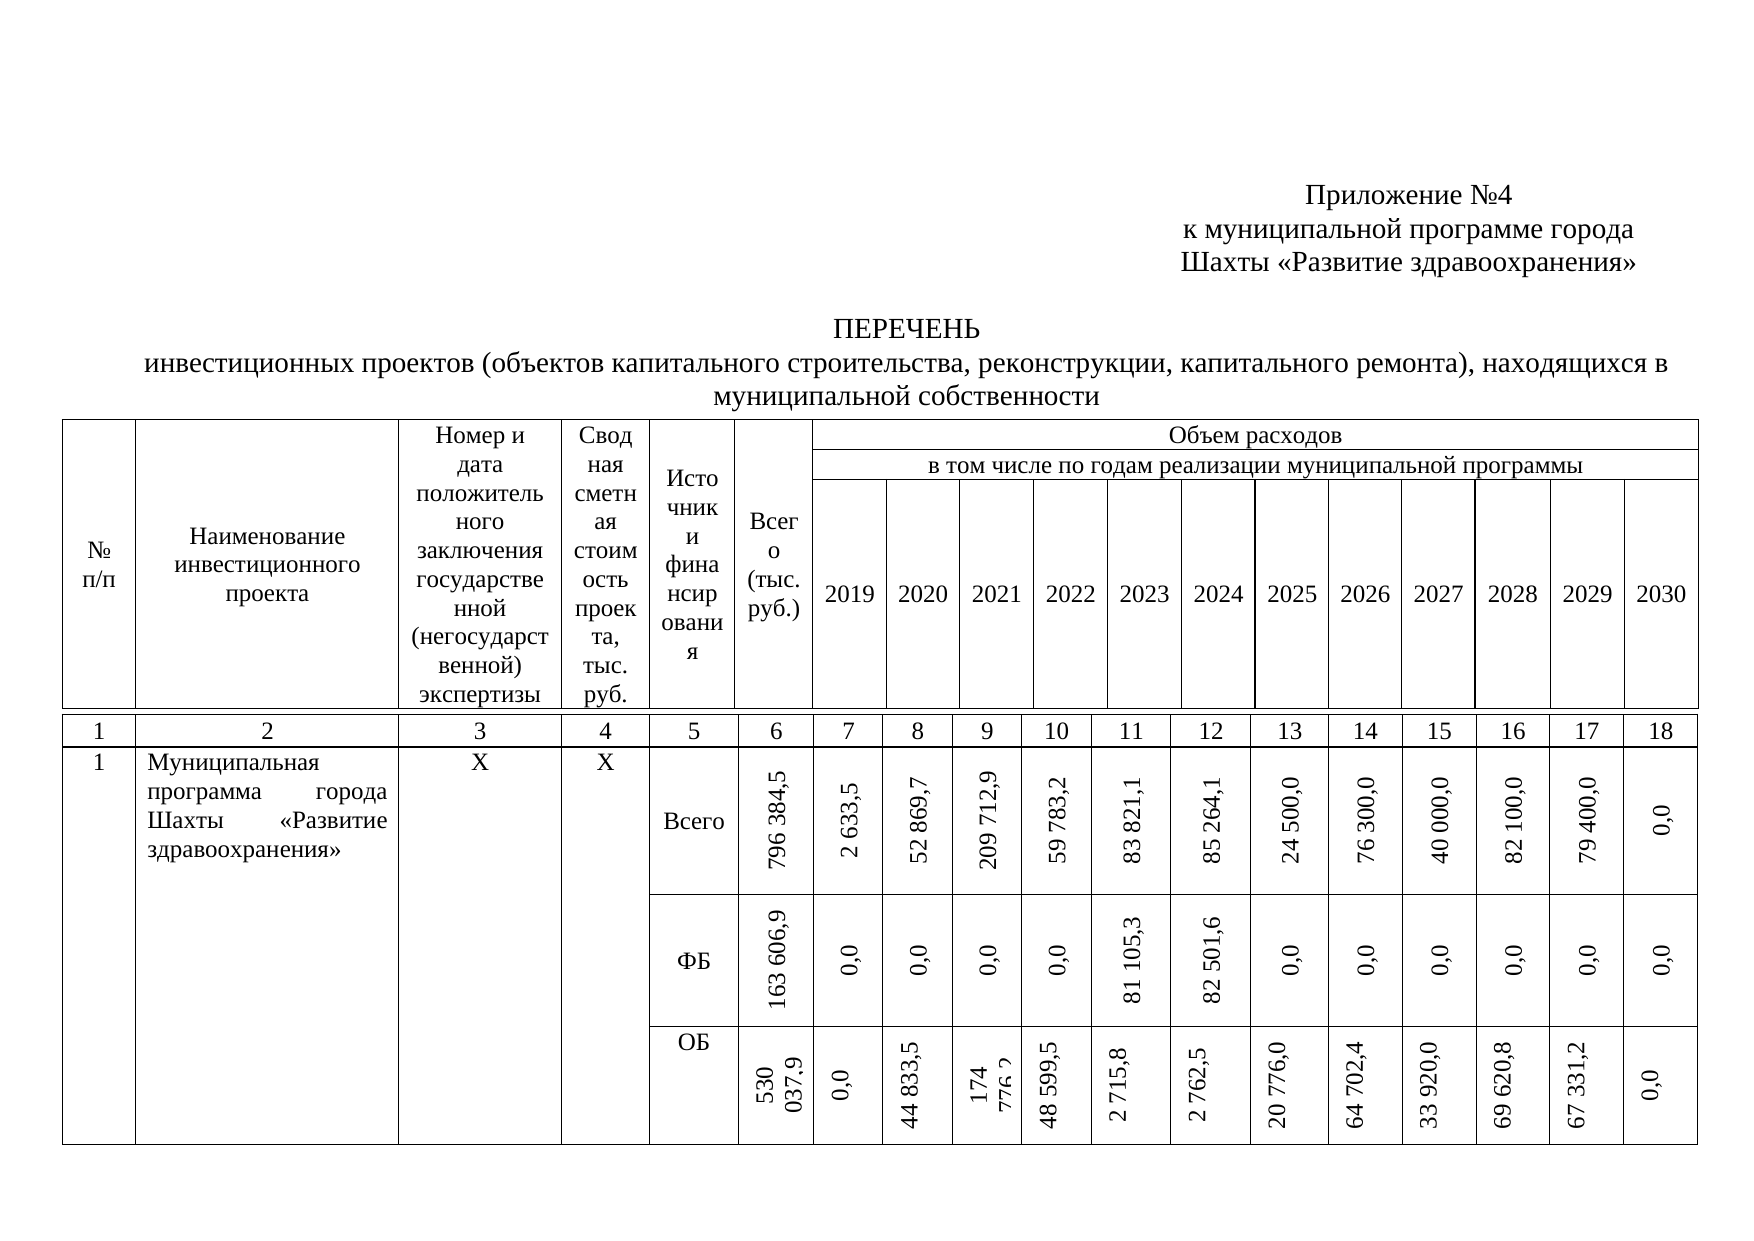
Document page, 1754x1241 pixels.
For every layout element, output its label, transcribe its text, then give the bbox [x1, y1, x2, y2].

table_cell 2024 [1182, 480, 1254, 708]
table_cell 24 500,0 [1251, 748, 1328, 894]
table_cell 0,0 [814, 1027, 882, 1144]
text Шахты «Развитие здравоохранения» [1122, 244, 1695, 278]
table_cell 48 599,5 [1022, 1027, 1091, 1144]
table_header 4 [562, 715, 649, 746]
table_header 1 [63, 715, 135, 746]
table_cell 2 762,5 [1171, 1027, 1250, 1144]
table_cell 0,0 [953, 895, 1021, 1026]
table_header 16 [1477, 715, 1549, 746]
table_header 10 [1022, 715, 1091, 746]
table_header Объем расходов [813, 420, 1698, 449]
table_cell 85 264,1 [1171, 748, 1250, 894]
table_cell 0,0 [1022, 895, 1091, 1026]
table_cell 2019 [813, 480, 886, 708]
table_cell 0,0 [1403, 895, 1476, 1026]
table_cell 0,0 [1624, 1027, 1697, 1144]
table_cell 44 833,5 [883, 1027, 952, 1144]
text инвестиционных проектов (объектов капитального строительства, реконструкции, капитального ремонта), находящихся в муниципальной собственности [118, 345, 1695, 412]
table_cell 64 702,4 [1329, 1027, 1402, 1144]
table_cell 2021 [960, 480, 1033, 708]
table_cell 83 821,1 [1092, 748, 1170, 894]
table_cell 2026 [1329, 480, 1401, 708]
table_header 8 [883, 715, 952, 746]
table_cell 0,0 [1329, 895, 1402, 1026]
table_cell 82 100,0 [1477, 748, 1549, 894]
table_header 15 [1403, 715, 1476, 746]
table_header 2 [136, 715, 398, 746]
table_cell в том числе по годам реализации муниципальной программы [813, 450, 1698, 479]
table_cell ФБ [650, 895, 738, 1026]
table_cell 2 715,8 [1092, 1027, 1170, 1144]
text к муниципальной программе города [1122, 211, 1695, 244]
table_cell 796 384,5 [739, 748, 813, 894]
table_header Всего (тыс. руб.) [735, 420, 812, 708]
table_header № п/п [63, 420, 135, 708]
table_cell 530 037,9 [739, 1027, 813, 1144]
table_header Номер и дата положительного заключения государственной (негосударственной) экспертизы [399, 420, 561, 708]
table_header 7 [814, 715, 882, 746]
table_cell 82 501,6 [1171, 895, 1250, 1026]
table_header 12 [1171, 715, 1250, 746]
table_cell 33 920,0 [1403, 1027, 1476, 1144]
table_cell 69 620,8 [1477, 1027, 1549, 1144]
text Приложение №4 [1122, 177, 1695, 211]
table_cell 81 105,3 [1092, 895, 1170, 1026]
table_header Сводная сметная стоимость проекта, тыс. руб. [562, 420, 649, 708]
table_cell 40 000,0 [1403, 748, 1476, 894]
table_cell 2029 [1551, 480, 1624, 708]
table_cell 59 783,2 [1022, 748, 1091, 894]
table_cell 2030 [1625, 480, 1698, 708]
table_cell 2027 [1402, 480, 1474, 708]
table_cell Х [562, 748, 649, 1144]
table_header 5 [650, 715, 738, 746]
table_header 11 [1092, 715, 1170, 746]
table_cell 2020 [887, 480, 959, 708]
table_cell Х [399, 748, 561, 1144]
table_cell 0,0 [1550, 895, 1623, 1026]
table_header 18 [1624, 715, 1697, 746]
text Перечень [118, 311, 1695, 345]
table_header 3 [399, 715, 561, 746]
table_cell 79 400,0 [1550, 748, 1623, 894]
table_cell Муниципальная программа города Шахты «Развитие здравоохранения» [136, 748, 398, 1144]
table_cell 0,0 [1624, 895, 1697, 1026]
table_cell 2 633,5 [814, 748, 882, 894]
table_cell 2023 [1108, 480, 1181, 708]
table_cell 209 712,9 [953, 748, 1021, 894]
table_cell 76 300,0 [1329, 748, 1402, 894]
table_cell 67 331,2 [1550, 1027, 1623, 1144]
table_cell 0,0 [1477, 895, 1549, 1026]
table_cell 0,0 [1624, 748, 1697, 894]
table_cell 0,0 [814, 895, 882, 1026]
table_header Источники финансирования [650, 420, 734, 708]
table_cell 174 776,2 [953, 1027, 1021, 1144]
table_cell 2025 [1256, 480, 1328, 708]
table_header 17 [1550, 715, 1623, 746]
table_cell 52 869,7 [883, 748, 952, 894]
table_cell ОБ [650, 1027, 738, 1144]
table_cell 1 [63, 748, 135, 1144]
table_cell 163 606,9 [739, 895, 813, 1026]
table_cell 0,0 [1251, 895, 1328, 1026]
table_header Наименование инвестиционного проекта [136, 420, 398, 708]
table_header 9 [953, 715, 1021, 746]
table_cell 0,0 [883, 895, 952, 1026]
table_cell 2022 [1034, 480, 1107, 708]
table_header 6 [739, 715, 813, 746]
table_header 13 [1251, 715, 1328, 746]
table_header 14 [1329, 715, 1402, 746]
table_cell 2028 [1476, 480, 1550, 708]
table_cell 20 776,0 [1251, 1027, 1328, 1144]
table_cell Всего [650, 748, 738, 894]
